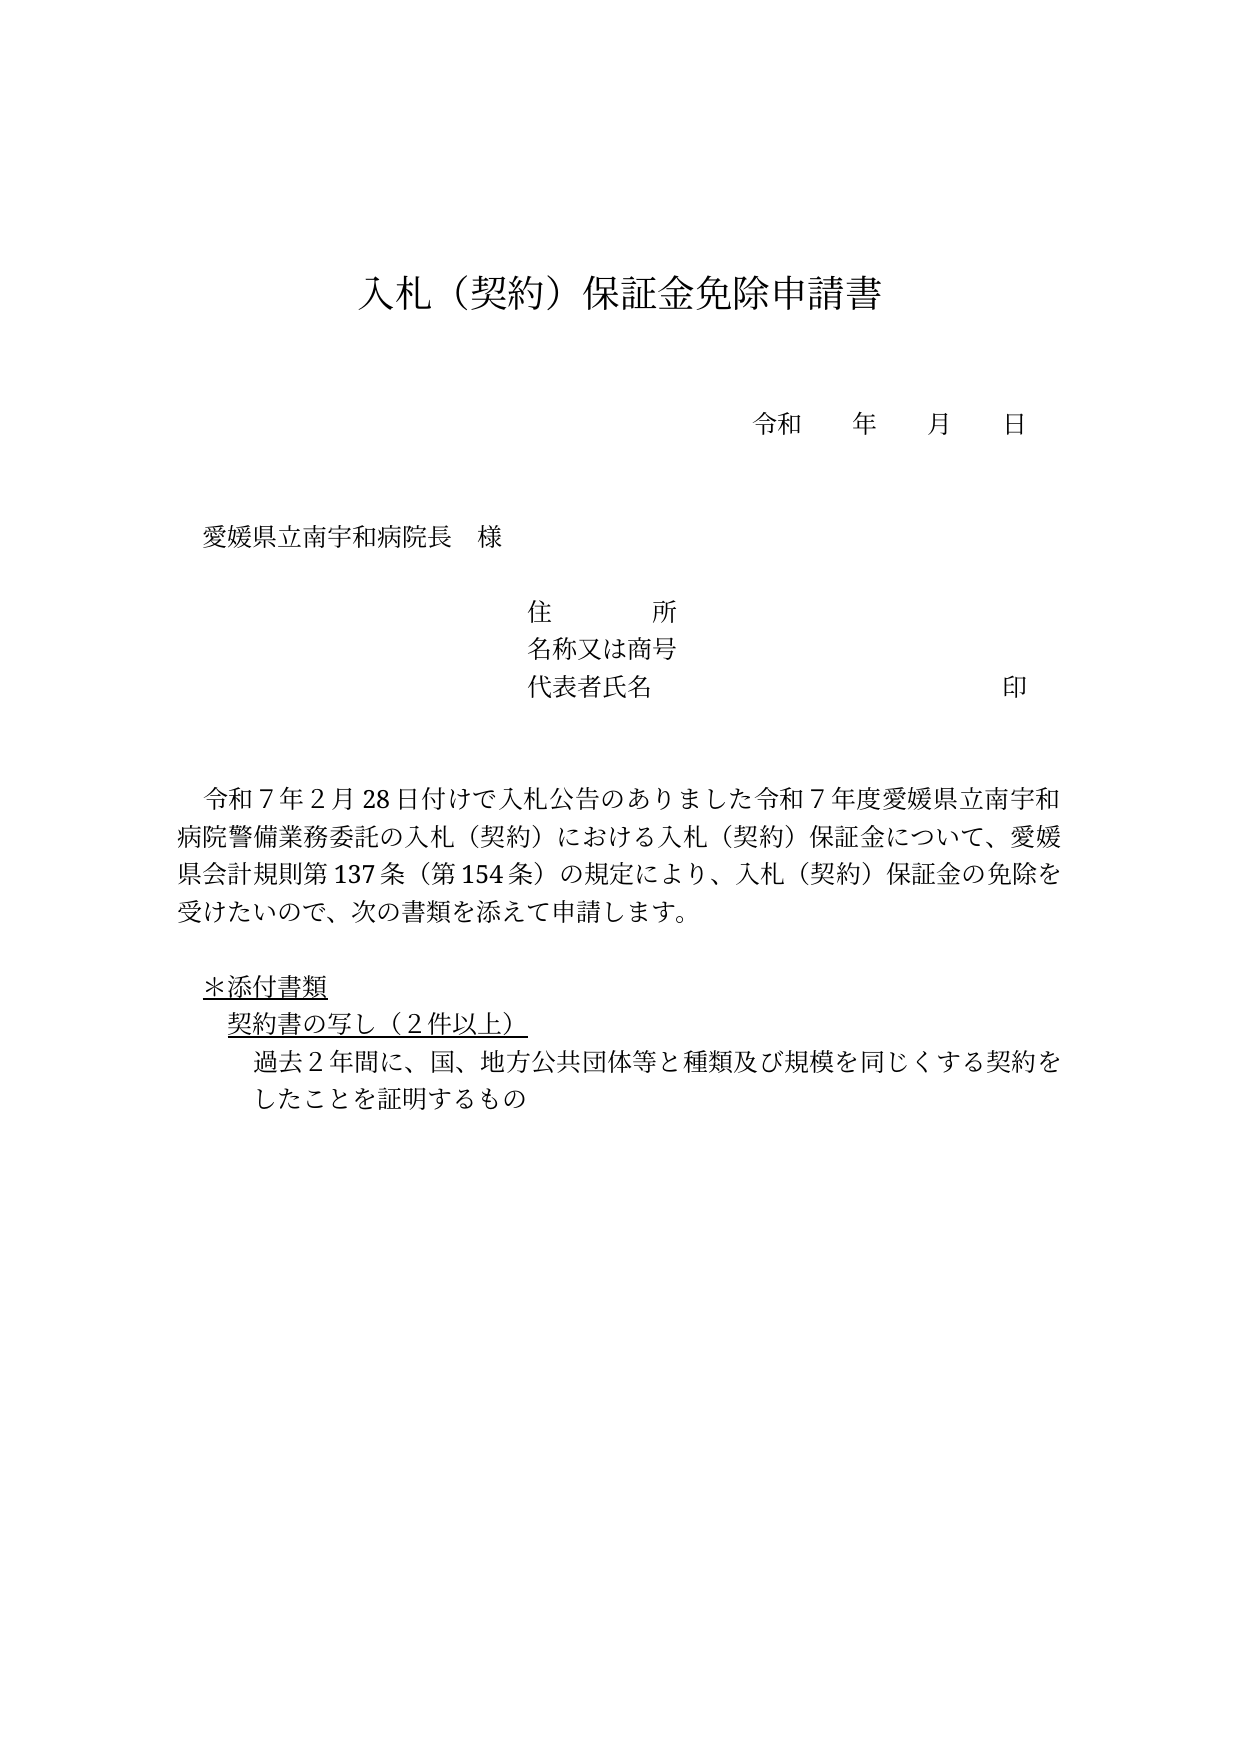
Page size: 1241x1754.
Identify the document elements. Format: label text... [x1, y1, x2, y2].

text 令和 年 月 日 [177, 404, 1063, 442]
text 愛媛県立南宇和病院長 様 [177, 517, 1063, 554]
text ＊添付書類 [177, 967, 1063, 1004]
text 住 所 [177, 592, 1063, 629]
text 名称又は商号 [177, 629, 1063, 667]
text 令和７年２月28日付けで入札公告のありました令和７年度愛媛県立南宇和病院警備業務委託の入札（契約）における入札（契約）保証金について、愛媛県会計規則第137条（第154条）の規定により、入札（契約）保証金の免除を受けたいので、次の書類を添えて申請します。 [177, 779, 1063, 929]
text 入札（契約）保証金免除申請書 [177, 254, 1063, 329]
text 代表者氏名 印 [177, 667, 1063, 704]
text 過去２年間に、国、地方公共団体等と種類及び規模を同じくする契約をしたことを証明するもの [177, 1042, 1063, 1117]
text 契約書の写し（２件以上） [177, 1004, 1063, 1042]
